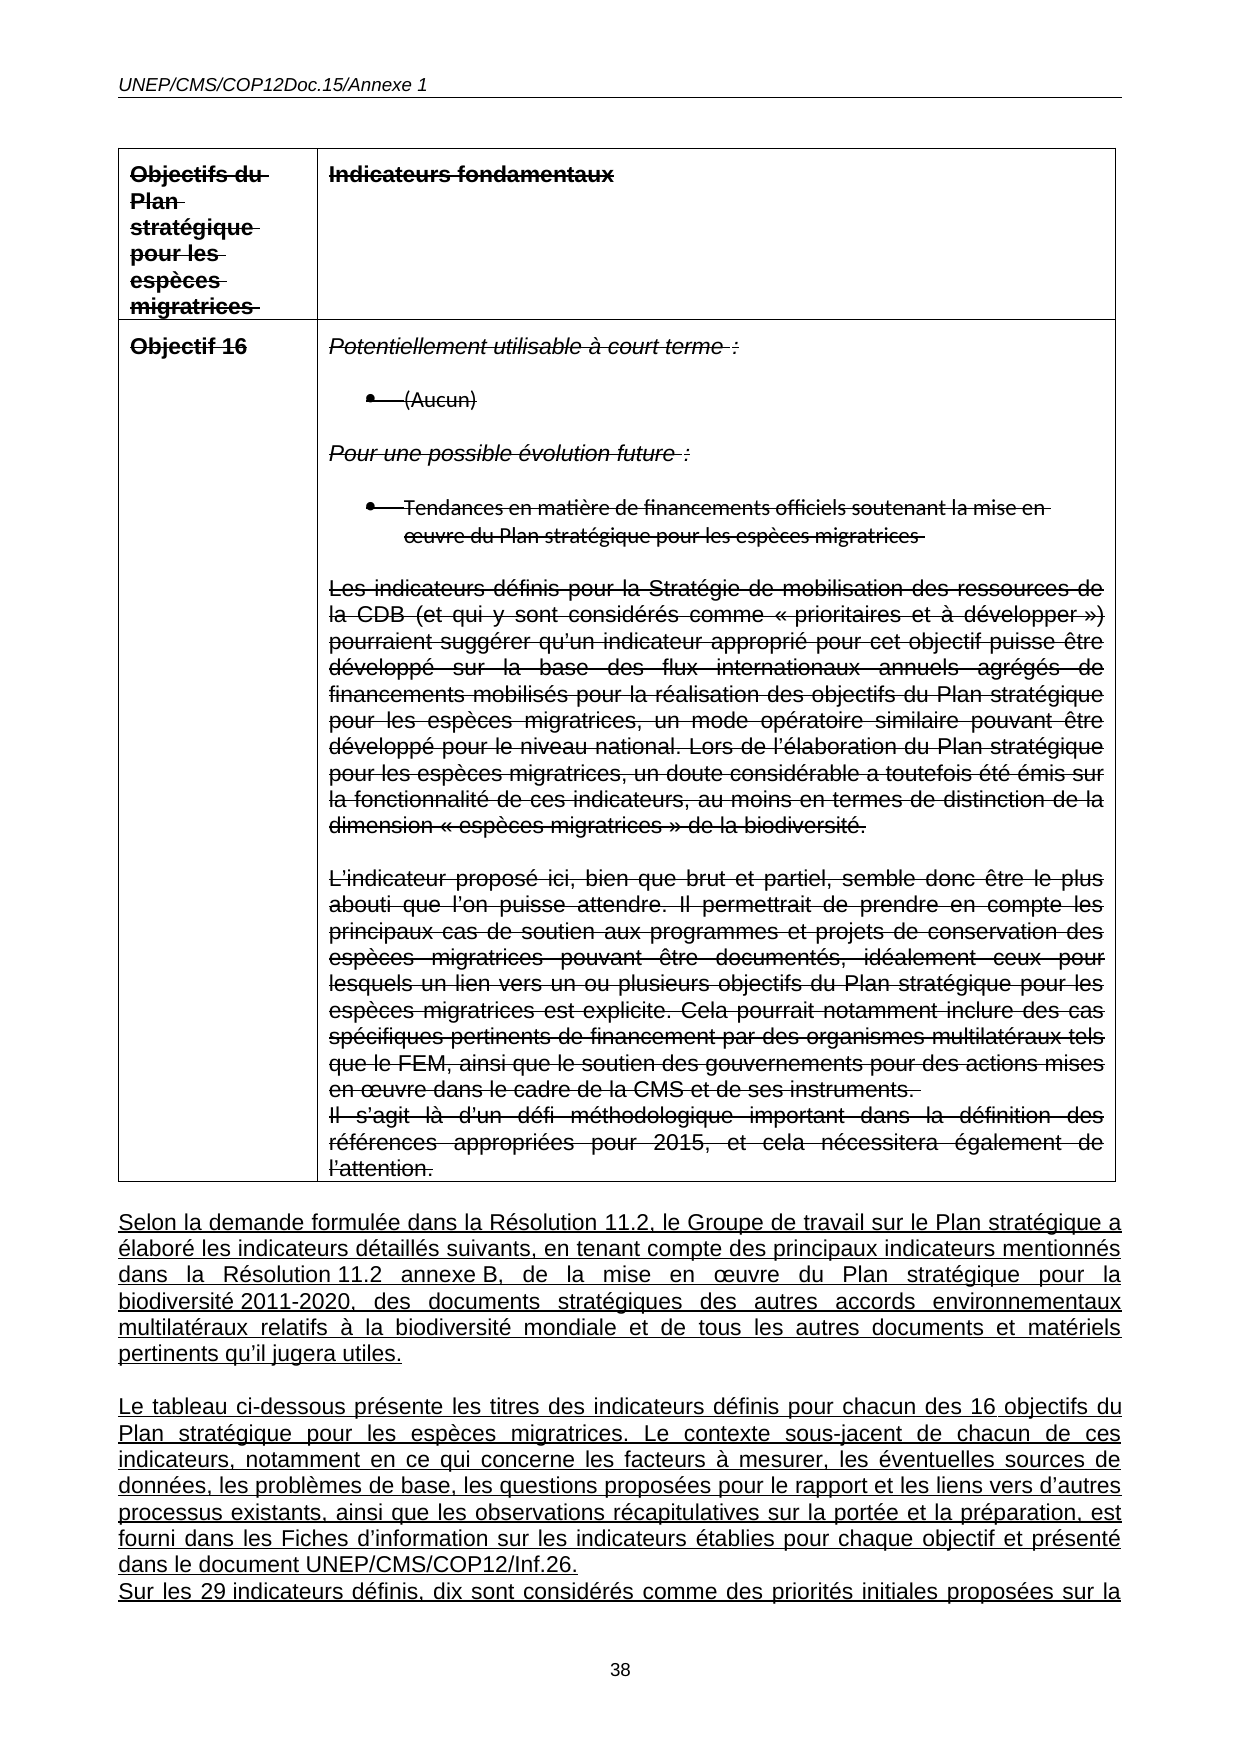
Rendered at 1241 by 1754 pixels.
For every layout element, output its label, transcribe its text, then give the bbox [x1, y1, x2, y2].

table_header Objectifs du Plan stratégique pour les espèces migratrices [119, 149, 317, 319]
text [118, 1578, 1122, 1604]
table_header Indicateurs fondamentaux [318, 149, 1115, 319]
text Selon la demande formulée dans la Résolution 11.2, le Groupe de travail sur le Plan stratégique a élaboré les indicateurs détaillés suivants, en tenant compte des principaux indicateurs mentionnés dans la Résolution 11.2 annexe B, de la mise en œuvre du Plan stratégique pour la biodiversité 2011-2020, des documents stratégiques des autres accords environnementaux multilatéraux relatifs à la biodiversité mondiale et de tous les autres documents et matériels pertinents qu’il jugera utiles. [118, 1233, 1122, 1310]
text Le tableau ci-dessous présente les titres des indicateurs définis pour chacun des 16 objectifs du Plan stratégique pour les espèces migratrices. Le contexte sous-jacent de chacun de ces indicateurs, notamment en ce qui concerne les facteurs à mesurer, les éventuelles sources de données, les problèmes de base, les questions proposées pour le rapport et les liens vers d’autres processus existants, ainsi que les observations récapitulatives sur la portée et la préparation, est fourni dans les Fiches d’information sur les indicateurs établies pour chaque objectif et présenté dans le document UNEP/CMS/COP12/Inf.26. [118, 1417, 1122, 1495]
table_cell Potentiellement utilisable à court terme : (Aucun) Pour une possible évolution future : Tendances en matière de financements officiels soutenant la mise en œuvre du Plan stratégique pour les espèces migratrices Les indicateurs définis pour la Stratégie de mobilisation des ressources de la CDB (et qui y sont considérés comme « prioritaires et à développer ») pourraient suggérer qu’un indicateur approprié pour cet objectif puisse être développé sur la base des flux internationaux annuels agrégés de financements mobilisés pour la réalisation des objectifs du Plan stratégique pour les espèces migratrices, un mode opératoire similaire pouvant être développé pour le niveau national. Lors de l’élaboration du Plan stratégique pour les espèces migratrices, un doute considérable a toutefois été émis sur la fonctionnalité de ces indicateurs, au moins en termes de distinction de la dimension « espèces migratrices » de la biodiversité. L’indicateur proposé ici, bien que brut et partiel, semble donc être le plus abouti que l’on puisse attendre. Il permettrait de prendre en compte les principaux cas de soutien aux programmes et projets de conservation des espèces migratrices pouvant être documentés, idéalement ceux pour lesquels un lien vers un ou plusieurs objectifs du Plan stratégique pour les espèces migratrices est explicite. Cela pourrait notamment inclure des cas spécifiques pertinents de financement par des organismes multilatéraux tels que le FEM, ainsi que le soutien des gouvernements pour des actions mises en œuvre dans le cadre de la CMS et de ses instruments. Il s’agit là d’un défi méthodologique important dans la définition des références appropriées pour 2015, et cela nécessitera également de l’attention. [318, 320, 1115, 1181]
table_cell Objectif 16 [119, 320, 317, 1181]
text Le tableau ci-dessous présente les titres des indicateurs définis pour chacun des 16 objectifs du Plan stratégique pour les espèces migratrices. Le contexte sous-jacent de chacun de ces indicateurs, notamment en ce qui concerne les facteurs à mesurer, les éventuelles sources de données, les problèmes de base, les questions proposées pour le rapport et les liens vers d’autres processus existants, ainsi que les observations récapitulatives sur la portée et la préparation, est fourni dans les Fiches d’information sur les indicateurs établies pour chaque objectif et présenté dans le document UNEP/CMS/COP12/Inf.26. [118, 1523, 1122, 1578]
